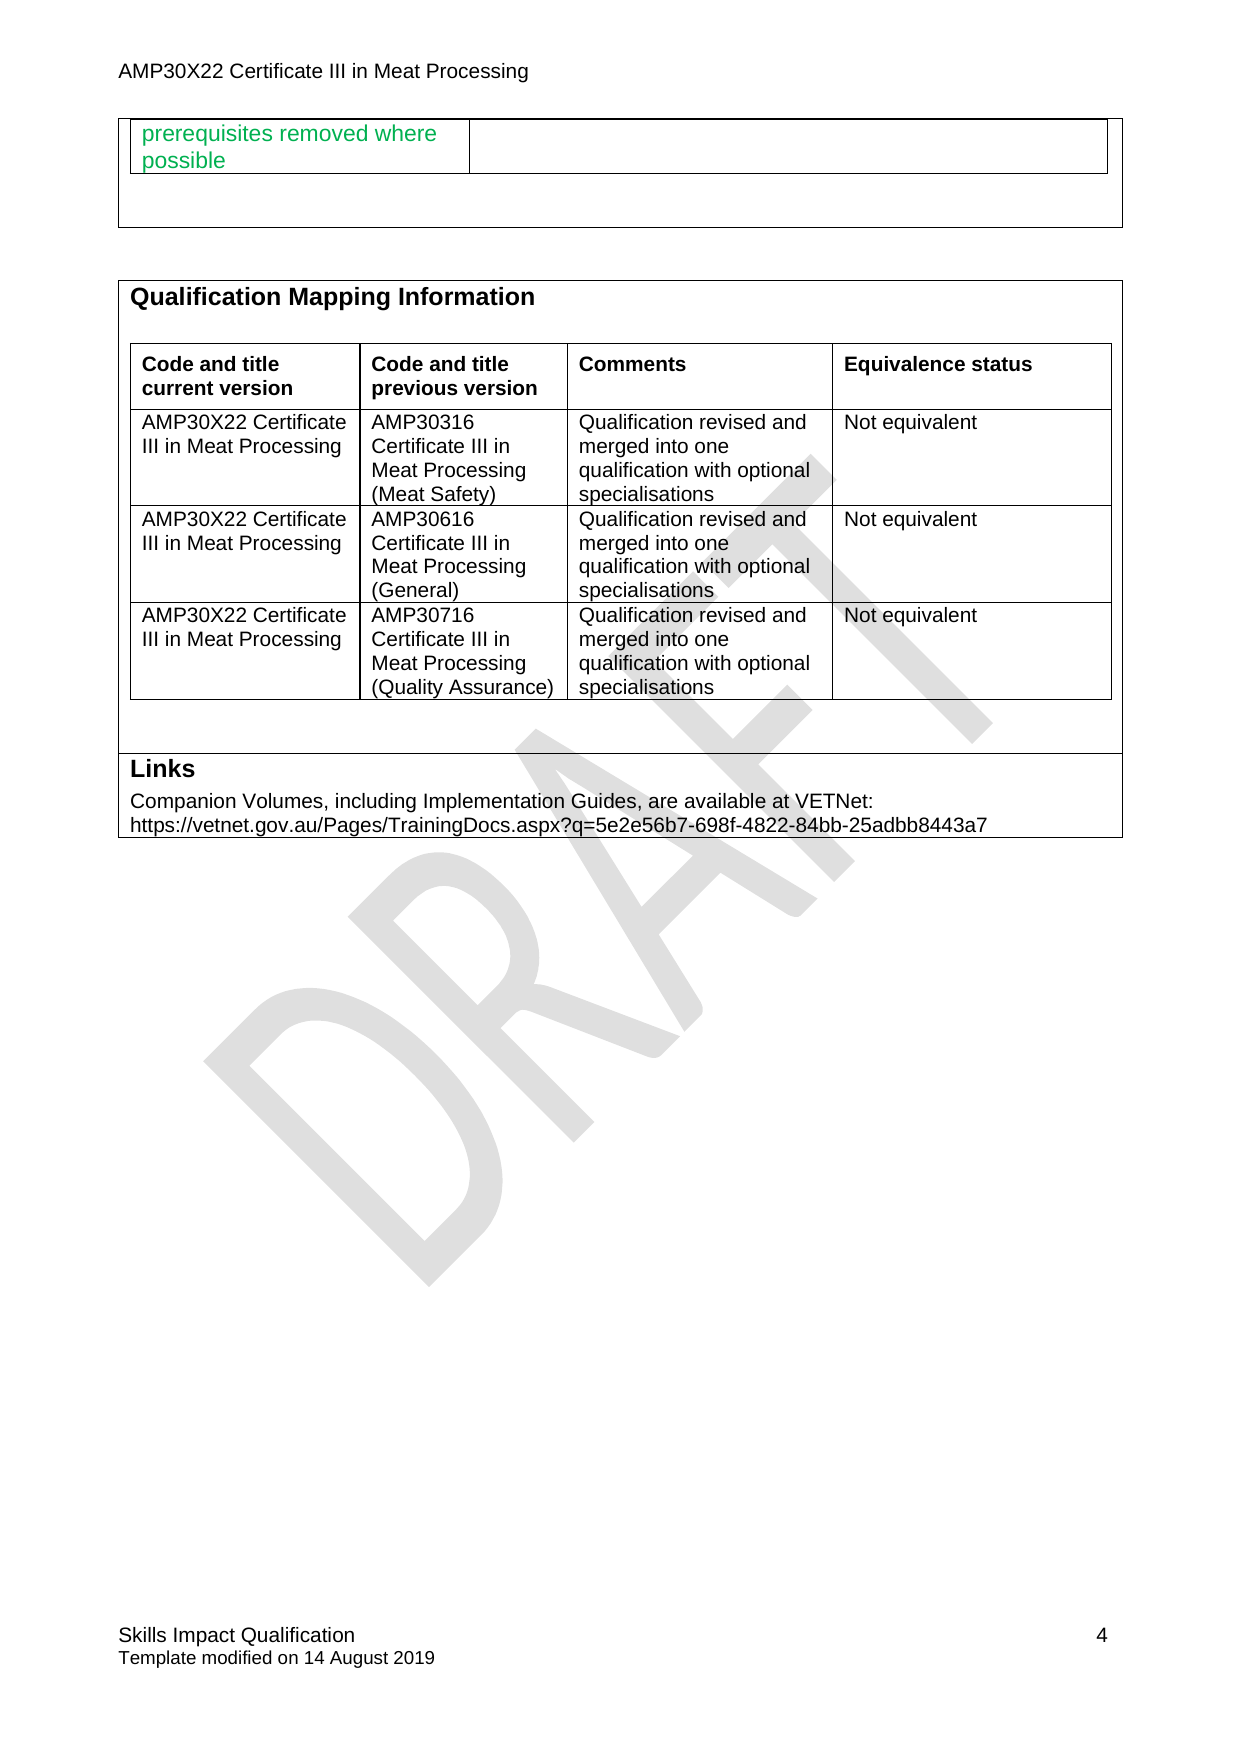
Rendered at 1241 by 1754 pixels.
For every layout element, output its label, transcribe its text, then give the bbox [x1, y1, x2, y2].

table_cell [119, 119, 1122, 227]
table_header Qualification Mapping Information [119, 281, 1122, 753]
table_cell Links Companion Volumes, including Implementation Guides, are available at VETNet: https://vetnet.gov.au/Pages/TrainingDocs.aspx?q=5e2e56b7-698f-4822-84bb-25adbb8443a7 [119, 754, 1122, 837]
